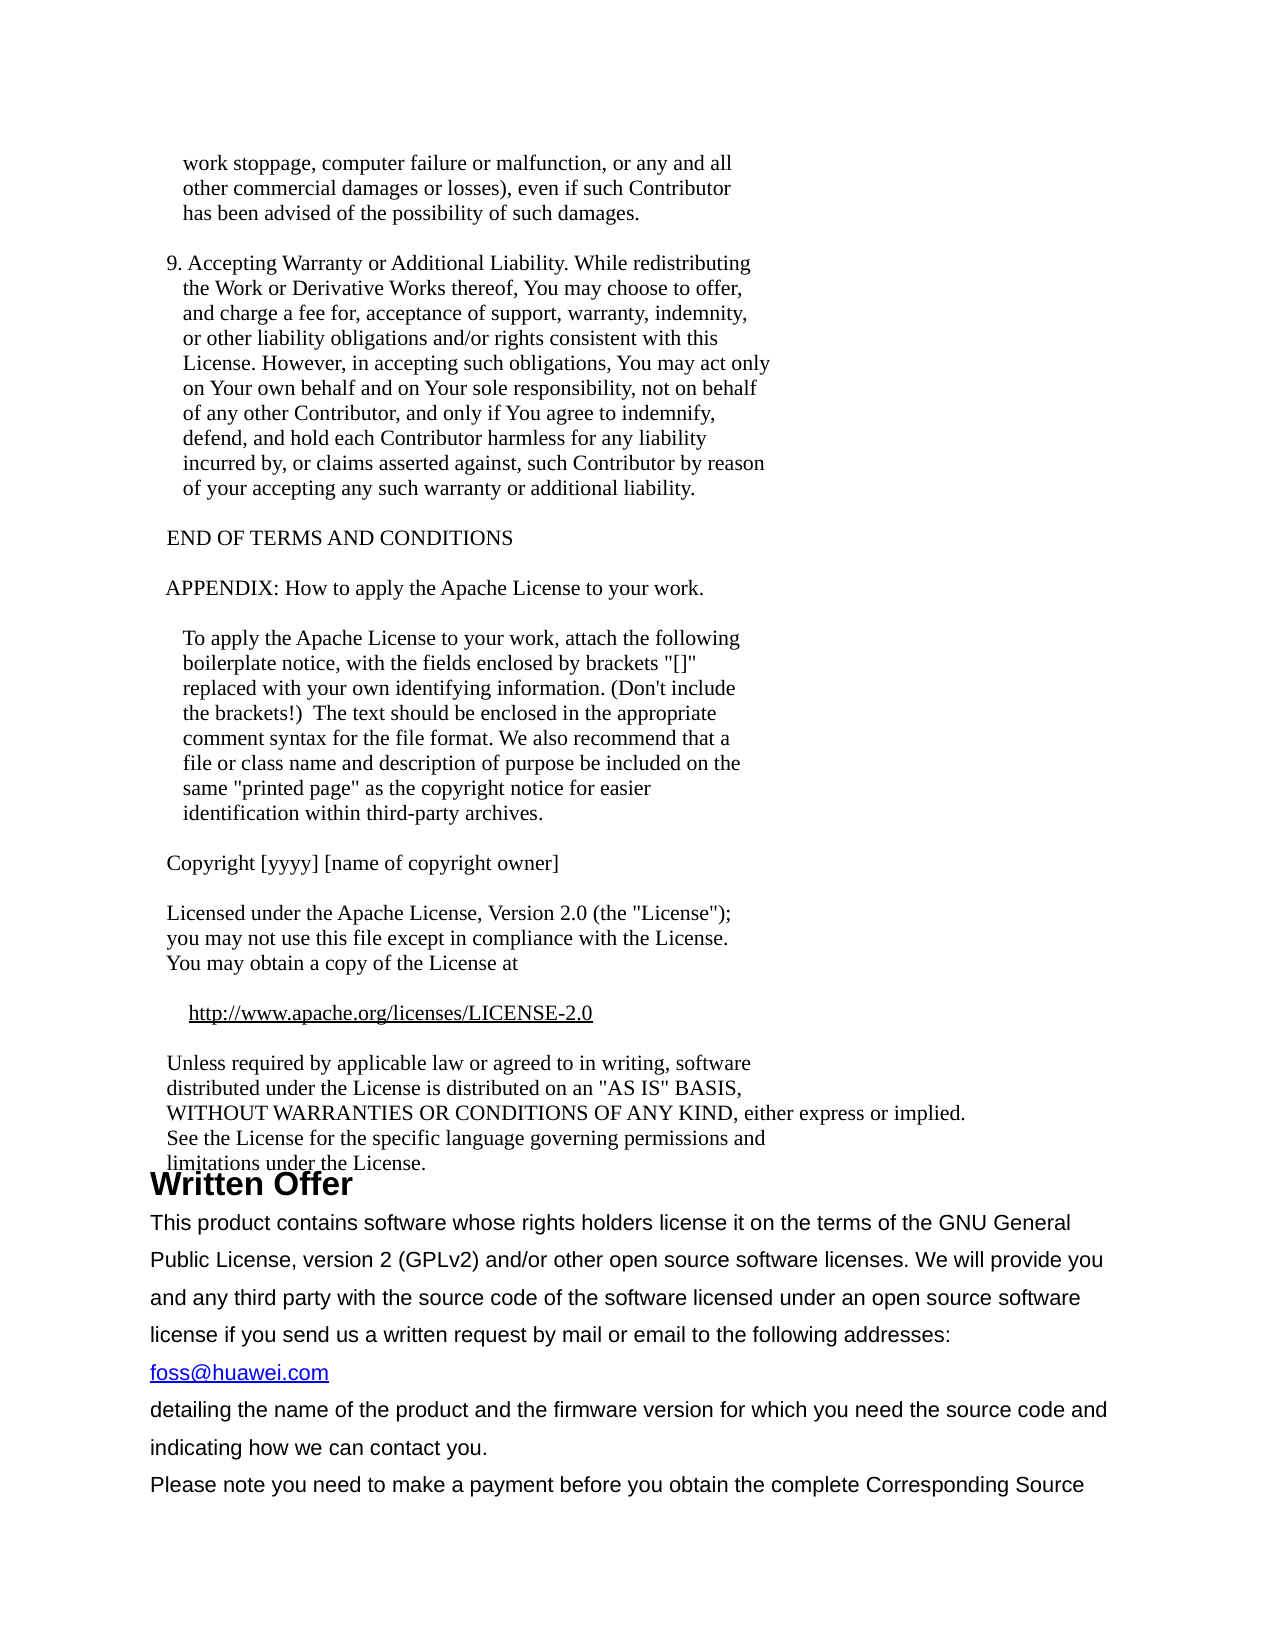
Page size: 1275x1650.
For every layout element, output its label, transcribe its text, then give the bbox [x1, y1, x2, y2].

text This product contains software whose rights holders license it on the terms of the GNU General Public License, version 2 (GPLv2) and/or other open source software licenses. We will provide you and any third party with the source code of the software licensed under an open source software license if you send us a written request by mail or email to the following addresses: [150, 1200, 1125, 1350]
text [150, 150, 1125, 1175]
text foss@huawei.com [150, 1350, 1125, 1387]
text Written Offer [150, 1175, 1125, 1200]
text detailing the name of the product and the firmware version for which you need the source code and indicating how we can contact you. [150, 1387, 1125, 1462]
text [150, 1462, 1125, 1500]
